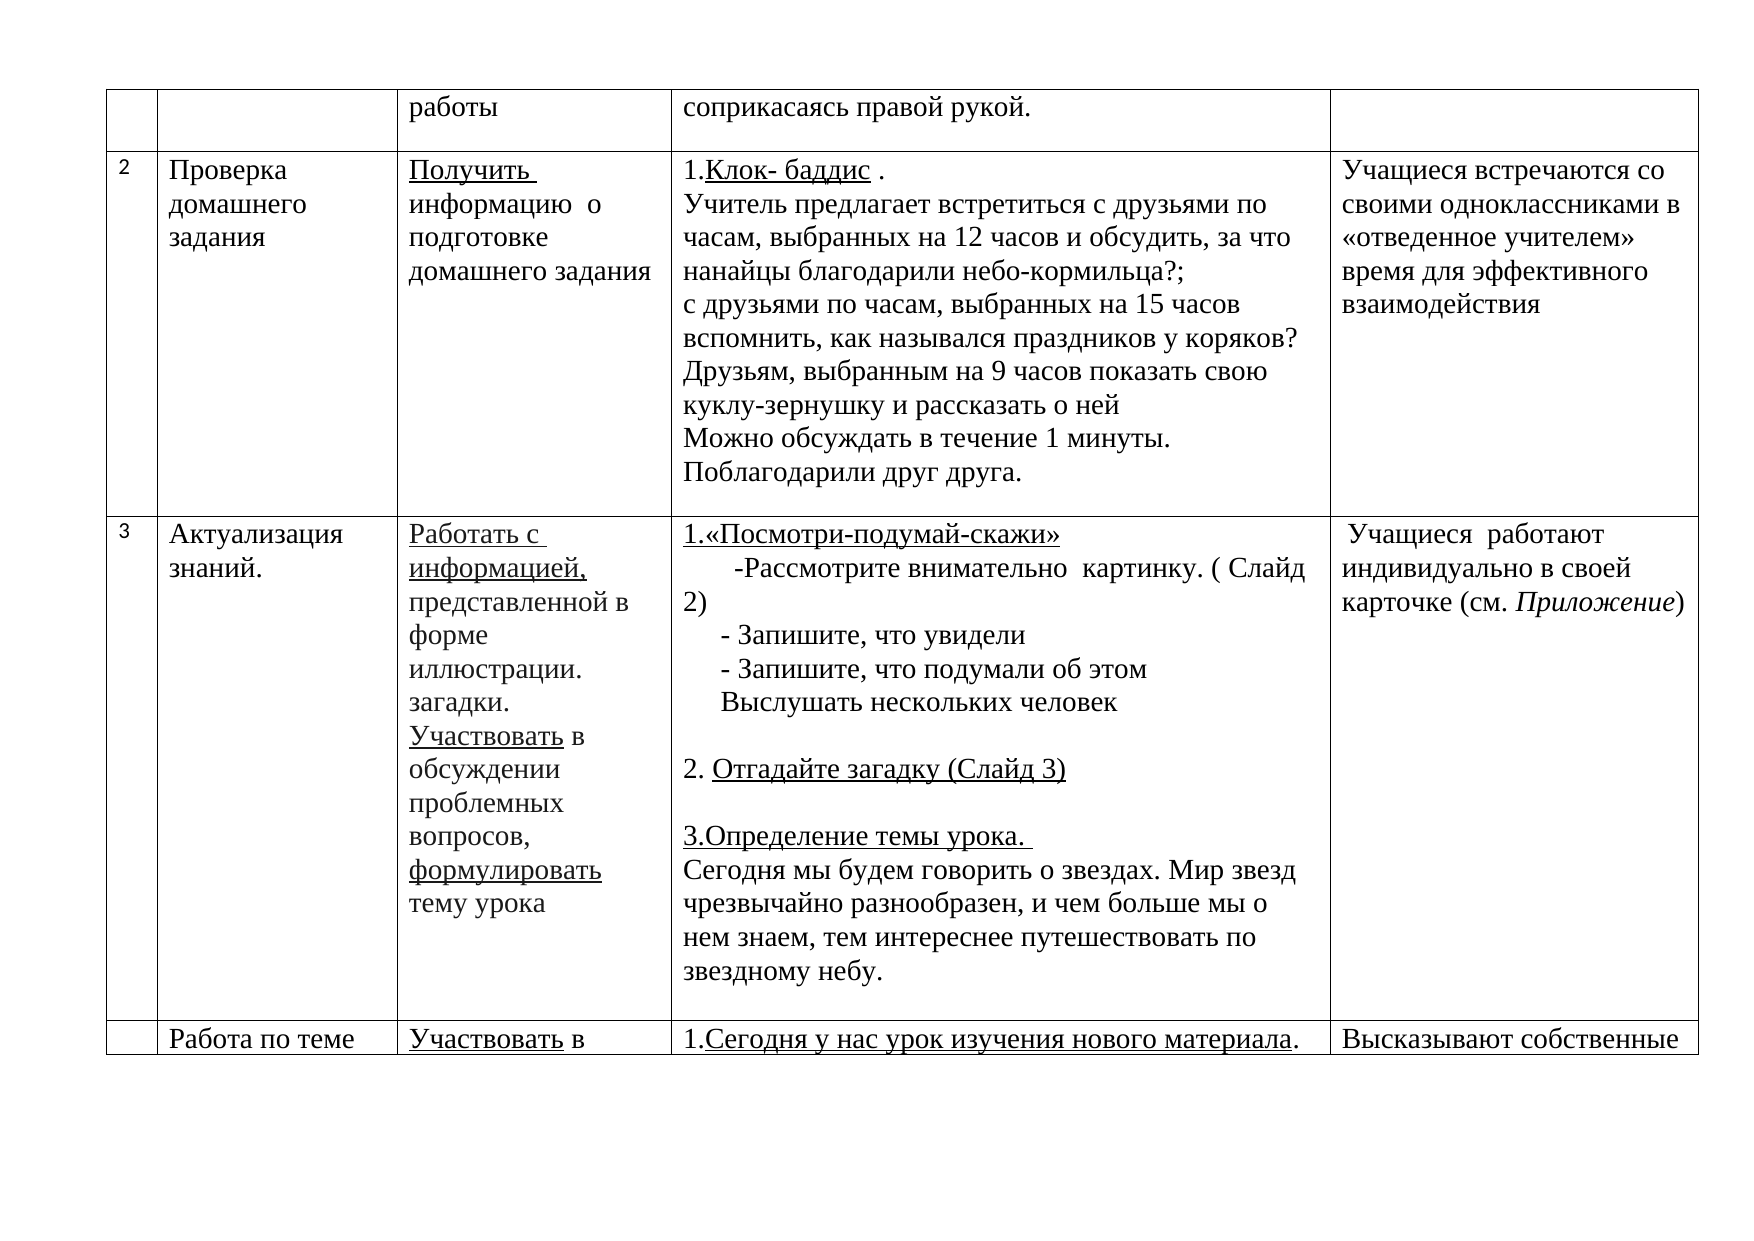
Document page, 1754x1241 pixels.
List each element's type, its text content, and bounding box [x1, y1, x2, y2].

table_cell 2 [107, 152, 157, 516]
table_cell Концентрировать внимание на учителе и приготовиться к следующему этапу работы [398, 90, 671, 151]
table_cell Учащиеся работают индивидуально в своей карточке (см. Приложение) [1331, 517, 1698, 1020]
table_cell Актуализация знаний. [158, 517, 397, 1020]
table_cell 3 [107, 517, 157, 1020]
table_cell Учащиеся встречаются со своими одноклассниками в «отведенное учителем» время для эффективного взаимодействия [1331, 152, 1698, 516]
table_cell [158, 1021, 397, 1054]
table_cell 1 [107, 90, 157, 151]
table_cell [672, 90, 1330, 151]
table_cell 1.Клок- баддис . Учитель предлагает встретиться с друзьями по часам, выбранных на 12 часов и обсудить, за что нанайцы благодарили небо-кормильца?; с друзьями по часам, выбранных на 15 часов вспомнить, как назывался праздников у коряков? Друзьям, выбранным на 9 часов показать свою куклу-зернушку и рассказать о ней Можно обсуждать в течение 1 минуты. Поблагодарили друг друга. [672, 152, 1330, 516]
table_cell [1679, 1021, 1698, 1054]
table_cell Проверка домашнего задания [158, 152, 397, 516]
table_cell Получить информацию о подготовке домашнего задания [398, 152, 671, 516]
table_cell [158, 90, 397, 151]
table_cell [107, 1021, 157, 1054]
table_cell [398, 1021, 671, 1054]
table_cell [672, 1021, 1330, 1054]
table_cell Работать с информацией, представленной в форме иллюстрации. загадки. Участвовать в обсуждении проблемных вопросов, формулировать тему урока [398, 517, 671, 1020]
table_cell 1.«Посмотри-подумай-скажи» -Рассмотрите внимательно картинку. ( Слайд 2) - Запишите, что увидели - Запишите, что подумали об этом Выслушать нескольких человек 2. Отгадайте загадку (Слайд 3) 3.Определение темы урока. Сегодня мы будем говорить о звездах. Мир звезд чрезвычайно разнообразен, и чем больше мы о нем знаем, тем интереснее путешествовать по звездному небу. [672, 517, 1330, 1020]
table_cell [1331, 90, 1698, 151]
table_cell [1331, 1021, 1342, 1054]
